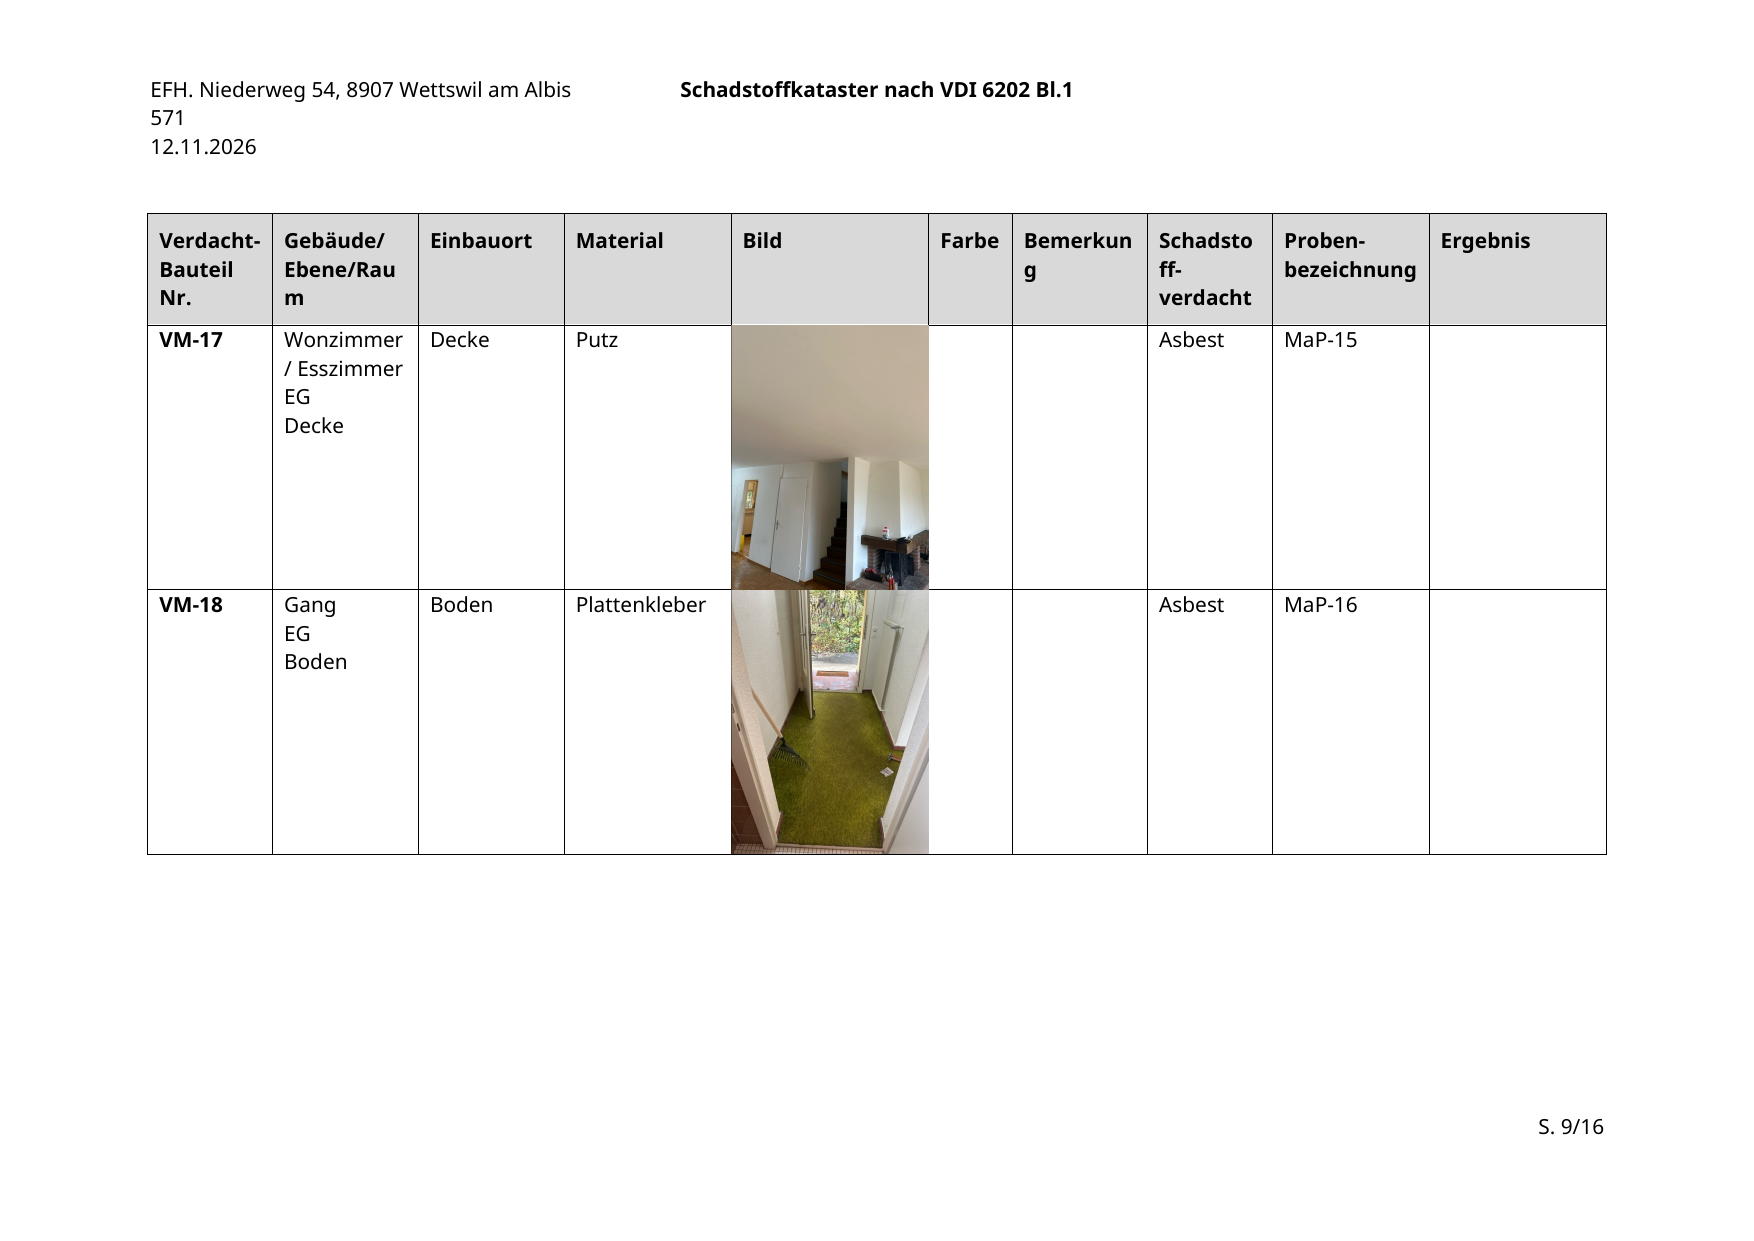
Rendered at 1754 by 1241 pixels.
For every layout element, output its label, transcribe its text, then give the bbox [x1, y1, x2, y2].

table_cell [1013, 326, 1147, 589]
table_header Verdacht-Bauteil Nr. [148, 214, 272, 324]
table_cell MaP-16 [1273, 590, 1429, 854]
table_cell [929, 326, 1012, 589]
table_cell Plattenkleber [565, 590, 731, 854]
table_cell Asbest [1148, 326, 1272, 589]
table_cell Putz [565, 326, 731, 589]
table_header Bemerkung [1013, 214, 1147, 324]
table_header Einbauort [419, 214, 564, 324]
table_header Material [565, 214, 731, 324]
table_cell MaP-15 [1273, 326, 1429, 589]
table_cell VM-18 [148, 590, 272, 854]
table_cell Gang EG Boden [273, 590, 418, 854]
table_header Farbe [929, 214, 1012, 324]
table_cell Decke [419, 326, 564, 589]
picture [731, 325, 929, 854]
table_cell Wonzimmer / Esszimmer EG Decke [273, 326, 418, 589]
table_header Bild [732, 214, 928, 324]
table_cell [1013, 590, 1147, 854]
table_cell VM-17 [148, 326, 272, 589]
table_header Ergebnis [1430, 214, 1606, 324]
table_cell Asbest [1148, 590, 1272, 854]
table_cell [1430, 590, 1606, 854]
table_header Schadstoff-verdacht [1148, 214, 1272, 324]
table_header Proben-bezeichnung [1273, 214, 1429, 324]
table_cell [1430, 326, 1606, 589]
table_header Gebäude/ Ebene/Raum [273, 214, 418, 324]
table_cell Boden [419, 590, 564, 854]
table_cell [929, 590, 1012, 854]
